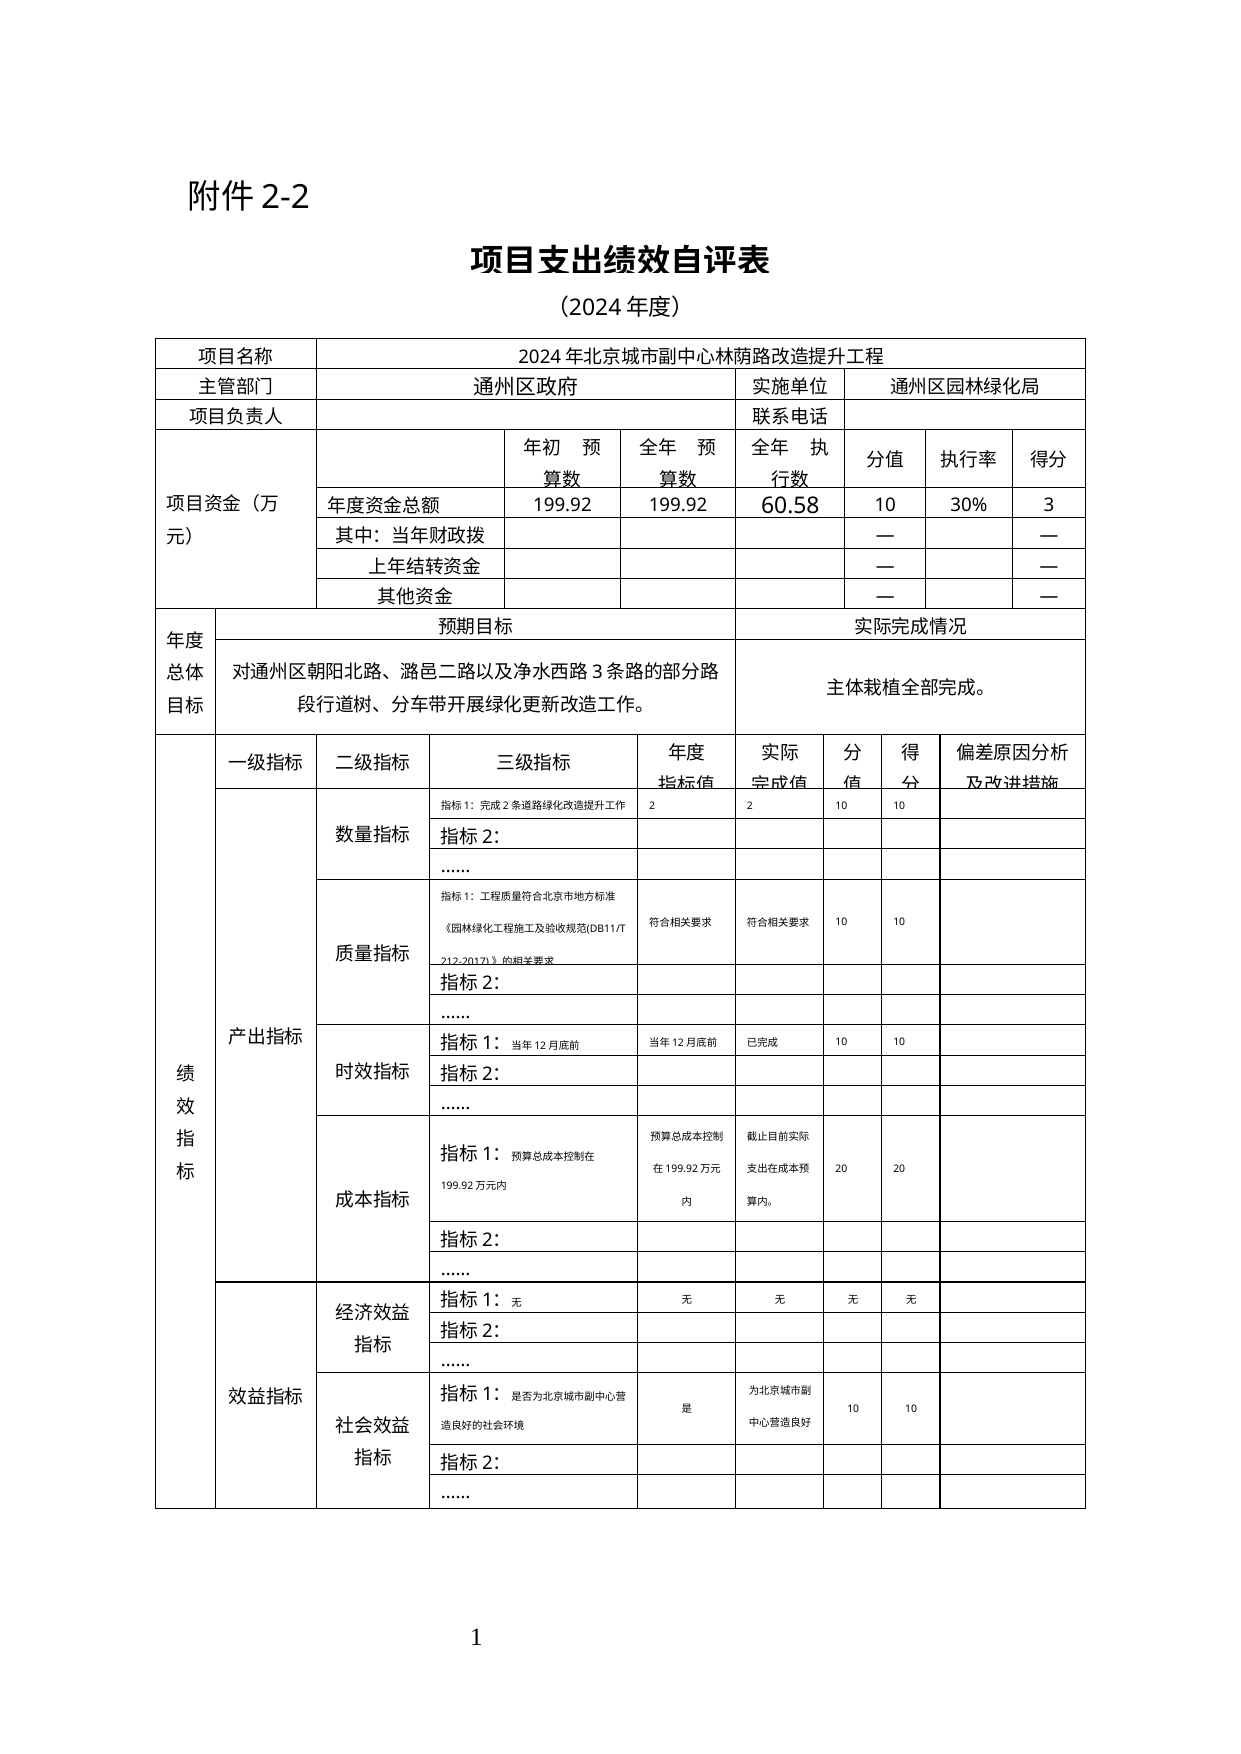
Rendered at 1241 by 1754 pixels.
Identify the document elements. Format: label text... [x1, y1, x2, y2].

table_cell [941, 1252, 1085, 1281]
table_cell 当年12月底前 [638, 1025, 735, 1054]
table_cell 指标2： [430, 1313, 637, 1342]
table_cell 其他资金 [317, 579, 504, 608]
table_cell [317, 400, 735, 429]
table_cell [941, 1313, 1085, 1342]
table_cell 2 [736, 789, 823, 818]
table_header 项目支出绩效自评表 [155, 227, 1085, 273]
table_cell [505, 549, 620, 578]
table_cell [824, 995, 881, 1024]
table_cell [736, 518, 844, 548]
table_cell [882, 819, 939, 848]
table_cell [845, 400, 1085, 429]
table_cell 分值 [845, 430, 925, 487]
table_cell 无 [736, 1283, 823, 1312]
table_cell [882, 965, 939, 994]
table_cell 10 [882, 1025, 939, 1054]
table_cell 10 [824, 1373, 881, 1444]
table_cell 30% [926, 488, 1012, 517]
table_cell [638, 849, 735, 879]
table_cell 预期目标 [216, 609, 735, 638]
table_cell 无 [824, 1283, 881, 1312]
table_cell [736, 1445, 823, 1474]
table_cell [824, 1445, 881, 1474]
table_cell 3 [1013, 488, 1085, 517]
table_cell 社会效益 指标 [317, 1373, 429, 1507]
table_cell 2 [638, 789, 735, 818]
table_cell [736, 549, 844, 578]
table_cell [736, 579, 844, 608]
table_cell [736, 1086, 823, 1115]
table_cell 指标1：无 [430, 1283, 637, 1312]
table_cell …… [430, 1086, 637, 1115]
table_cell [926, 579, 1012, 608]
table_cell 10 [882, 1373, 939, 1444]
table_cell 10 [845, 488, 925, 517]
table_cell [941, 849, 1085, 879]
table_cell 199.92 [621, 488, 735, 517]
table_cell — [1013, 579, 1085, 608]
table_cell 质量指标 [317, 880, 429, 1024]
table_cell [736, 1343, 823, 1372]
table_cell [736, 1313, 823, 1342]
table_cell 偏差原因分析及改进措施 [941, 735, 1085, 788]
table_cell 指标1：是否为北京城市副中心营造良好的社会环境 [430, 1373, 637, 1444]
table_cell [638, 965, 735, 994]
table_cell 指标1：工程质量符合北京市地方标准《园林绿化工程施工及验收规范(DB11/T 212-2017) 》的相关要求 [430, 880, 637, 964]
table_cell [882, 1056, 939, 1085]
table_cell …… [430, 849, 637, 879]
table_cell 效益指标 [216, 1283, 316, 1507]
table_cell 是 [638, 1373, 735, 1444]
table_cell 指标2： [430, 1222, 637, 1251]
table_cell [824, 849, 881, 879]
table_cell [824, 1056, 881, 1085]
table_cell [824, 1222, 881, 1251]
table_cell 上年结转资金 [317, 549, 504, 578]
table_cell [638, 1222, 735, 1251]
table_cell — [845, 518, 925, 548]
table_cell 10 [824, 1025, 881, 1054]
table_cell 指标1：预算总成本控制在199.92万元内 [430, 1116, 637, 1221]
table_cell — [1013, 518, 1085, 548]
table_cell — [845, 549, 925, 578]
table_cell 联系电话 [736, 400, 844, 429]
table_cell 指标2： [430, 1445, 637, 1474]
table_cell 年度资金总额 [317, 488, 504, 517]
table_cell [736, 819, 823, 848]
table_cell [824, 1086, 881, 1115]
table_cell [926, 518, 1012, 548]
table_cell 为北京城市副中心营造良好的社会环境 [736, 1373, 823, 1444]
table_cell [941, 1343, 1085, 1372]
table_cell 已完成 [736, 1025, 823, 1054]
table_cell …… [430, 995, 637, 1024]
table_cell [824, 965, 881, 994]
table_cell 10 [882, 789, 939, 818]
table_cell [824, 1252, 881, 1281]
table_cell [824, 819, 881, 848]
table_cell [824, 1343, 881, 1372]
table_cell [638, 1475, 735, 1507]
table_cell 二级指标 [317, 735, 429, 788]
table_cell [882, 1445, 939, 1474]
table_cell 主管部门 [156, 369, 316, 398]
table_cell [941, 1373, 1085, 1444]
table_cell 符合相关要求 [736, 880, 823, 964]
table_cell 三级指标 [430, 735, 637, 788]
table_cell 指标1：完成2条道路绿化改造提升工作主体栽植。 [430, 789, 637, 818]
table_cell [941, 965, 1085, 994]
table_cell 项目资金（万元） [156, 430, 316, 608]
table_cell [736, 965, 823, 994]
table_cell 年度总体目标 [156, 609, 215, 734]
table_cell 无 [638, 1283, 735, 1312]
table_cell 数量指标 [317, 789, 429, 879]
table_cell [882, 1086, 939, 1115]
table_cell 指标1：当年12月底前 [430, 1025, 637, 1054]
table_cell …… [430, 1343, 637, 1372]
table_cell [736, 1475, 823, 1507]
table_cell [941, 1056, 1085, 1085]
table_cell [882, 995, 939, 1024]
table_cell [505, 579, 620, 608]
table_cell 实际 完成值 [736, 735, 823, 788]
table_cell 执行率 [926, 430, 1012, 487]
table_cell [941, 819, 1085, 848]
table_cell [638, 1252, 735, 1281]
table_cell 10 [824, 880, 881, 964]
table_cell [638, 1313, 735, 1342]
table_cell [638, 1445, 735, 1474]
table_cell 指标2： [430, 965, 637, 994]
table_cell [638, 995, 735, 1024]
table_cell 年度 指标值 [638, 735, 735, 788]
table_cell [882, 1313, 939, 1342]
table_cell 符合相关要求 [638, 880, 735, 964]
table_cell 预算总成本控制在199.92万元内 [638, 1116, 735, 1221]
table_cell [926, 549, 1012, 578]
table_cell 通州区园林绿化局 [845, 369, 1085, 398]
table_cell [882, 849, 939, 879]
table_cell [941, 880, 1085, 964]
table_cell [941, 1475, 1085, 1507]
table_cell 20 [824, 1116, 881, 1221]
table_cell 全年 预算数 [621, 430, 735, 487]
table_cell [317, 430, 504, 487]
table_cell 无 [882, 1283, 939, 1312]
table_cell [941, 1116, 1085, 1221]
table_cell [941, 1445, 1085, 1474]
table_cell [736, 1252, 823, 1281]
table_cell 60.58 [736, 488, 844, 517]
table_cell [882, 1343, 939, 1372]
table_cell 绩 效 指 标 [156, 735, 215, 1507]
table_cell 经济效益 指标 [317, 1283, 429, 1372]
table_cell 其中：当年财政拨款 [317, 518, 504, 548]
table_cell 指标2： [430, 1056, 637, 1085]
table_cell 指标2： [430, 819, 637, 848]
table_cell [941, 789, 1085, 818]
table_cell 分值 [824, 735, 881, 788]
table_cell 得分 [1013, 430, 1085, 487]
table_cell 20 [882, 1116, 939, 1221]
table_cell [621, 518, 735, 548]
table_cell 2024年北京城市副中心林荫路改造提升工程 [317, 339, 1085, 368]
table_cell [941, 1222, 1085, 1251]
table_cell 年初 预算数 [505, 430, 620, 487]
table_cell [736, 849, 823, 879]
table_cell [941, 1025, 1085, 1054]
table_cell [824, 1475, 881, 1507]
table_cell 主体栽植全部完成。 [736, 640, 1085, 734]
table_cell 10 [882, 880, 939, 964]
table_cell 对通州区朝阳北路、潞邑二路以及净水西路3条路的部分路段行道树、分车带开展绿化更新改造工作。 [216, 640, 735, 734]
table_cell [638, 1086, 735, 1115]
table_cell 产出指标 [216, 789, 316, 1281]
table_cell 10 [824, 789, 881, 818]
table_cell [941, 995, 1085, 1024]
table_cell — [1013, 549, 1085, 578]
table_cell [621, 549, 735, 578]
table_cell [882, 1475, 939, 1507]
table_cell 时效指标 [317, 1025, 429, 1115]
table_cell [638, 1343, 735, 1372]
table_cell …… [430, 1252, 637, 1281]
table_cell 得分 [882, 735, 939, 788]
table_cell 项目负责人 [156, 400, 316, 429]
table_cell 通州区政府 [317, 369, 735, 398]
table_cell …… [430, 1475, 637, 1507]
table_cell 成本指标 [317, 1116, 429, 1281]
table_cell 截止目前实际支出在成本预算内。 [736, 1116, 823, 1221]
table_cell 一级指标 [216, 735, 316, 788]
table_cell [736, 995, 823, 1024]
table_cell 全年 执行数 [736, 430, 844, 487]
table_cell 199.92 [505, 488, 620, 517]
table_cell [638, 1056, 735, 1085]
text 附件2-2 [187, 162, 1053, 227]
table_cell 实际完成情况 [736, 609, 1085, 638]
table_cell [736, 1056, 823, 1085]
table_cell [824, 1313, 881, 1342]
table_cell 实施单位 [736, 369, 844, 398]
table_cell 项目名称 [156, 339, 316, 368]
table_cell [621, 579, 735, 608]
table_cell [882, 1222, 939, 1251]
table_cell [736, 1222, 823, 1251]
table_cell （2024年度） [155, 273, 1085, 338]
table_cell — [845, 579, 925, 608]
table_cell [941, 1086, 1085, 1115]
table_cell [638, 819, 735, 848]
table_cell [941, 1283, 1085, 1312]
table_cell [505, 518, 620, 548]
table_cell [882, 1252, 939, 1281]
